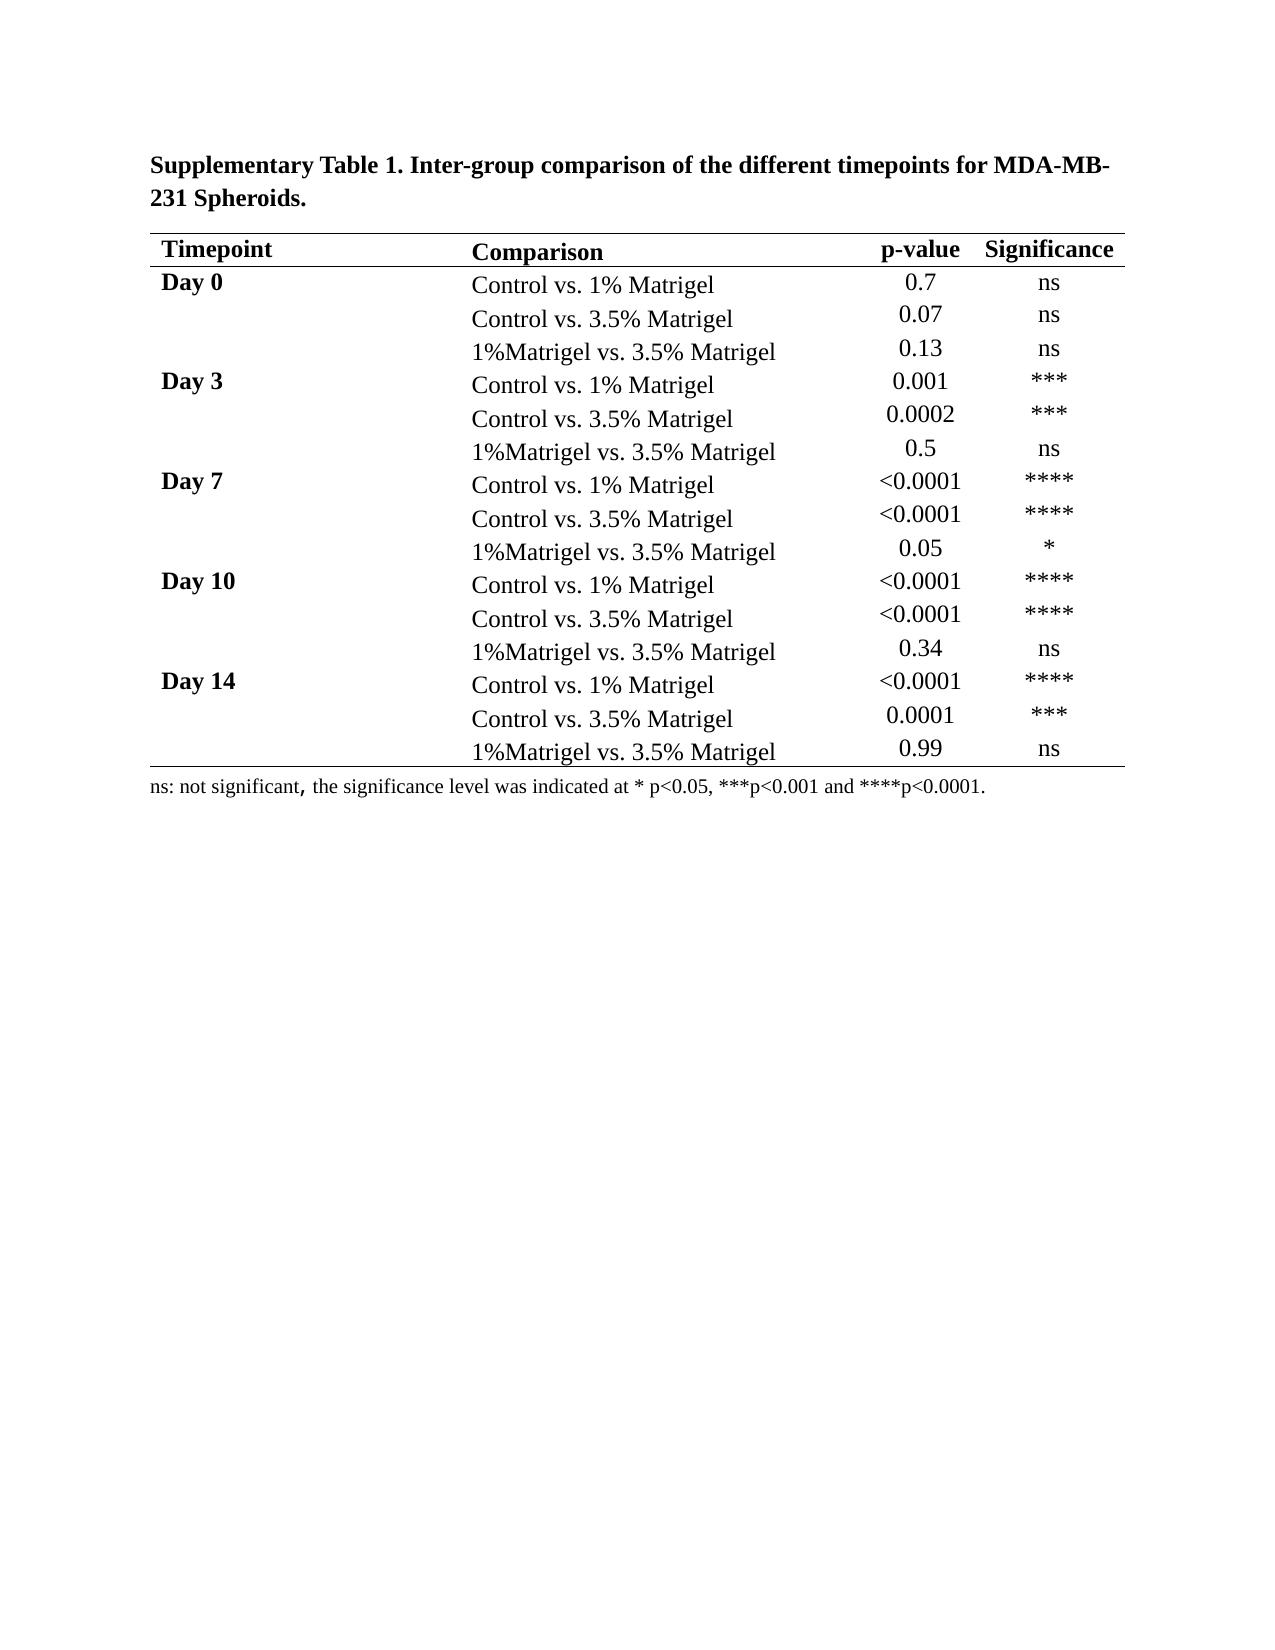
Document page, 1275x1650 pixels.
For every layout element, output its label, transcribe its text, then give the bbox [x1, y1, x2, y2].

table_cell 0.07 [868, 299, 973, 333]
table_cell Control vs. 3.5% Matrigel [460, 299, 867, 333]
table_cell 0.001 [868, 366, 973, 399]
table_cell 1%Matrigel vs. 3.5% Matrigel [460, 433, 867, 466]
table_cell <0.0001 [868, 466, 973, 499]
table_cell 0.0002 [868, 399, 973, 433]
table_cell 1%Matrigel vs. 3.5% Matrigel [460, 533, 867, 566]
text ns: not significant, the significance level was indicated at * p<0.05, ***p<0.001 and ****p<0.0001. [150, 767, 1125, 801]
table_cell ns [973, 267, 1125, 299]
table_cell **** [973, 666, 1125, 699]
table_cell <0.0001 [868, 599, 973, 633]
table_cell 0.13 [868, 333, 973, 366]
table_cell ns [973, 633, 1125, 666]
table_cell *** [973, 699, 1125, 733]
table_cell *** [973, 399, 1125, 433]
table_cell * [973, 533, 1125, 566]
table_cell **** [973, 499, 1125, 533]
table_cell Control vs. 1% Matrigel [460, 566, 867, 599]
table_cell Control vs. 3.5% Matrigel [460, 699, 867, 733]
table_cell 0.99 [868, 733, 973, 766]
table_cell Control vs. 1% Matrigel [460, 366, 867, 399]
table_cell ns [973, 299, 1125, 333]
table_cell Day 0 [150, 267, 460, 366]
table_cell **** [973, 466, 1125, 499]
table_cell 1%Matrigel vs. 3.5% Matrigel [460, 633, 867, 666]
table_cell Control vs. 1% Matrigel [460, 666, 867, 699]
table_cell 0.7 [868, 267, 973, 299]
table_cell ns [973, 333, 1125, 366]
table_cell ns [973, 433, 1125, 466]
table_cell 0.0001 [868, 699, 973, 733]
table_cell Control vs. 1% Matrigel [460, 466, 867, 499]
table_cell **** [973, 566, 1125, 599]
table_cell 0.5 [868, 433, 973, 466]
table_cell Control vs. 3.5% Matrigel [460, 599, 867, 633]
table_header p-value [868, 234, 973, 266]
table_cell **** [973, 599, 1125, 633]
table_cell Day 3 [150, 366, 460, 466]
table_cell <0.0001 [868, 566, 973, 599]
table_header Significance [973, 234, 1125, 266]
table_cell ns [973, 733, 1125, 766]
table_cell Day 7 [150, 466, 460, 566]
table_cell <0.0001 [868, 499, 973, 533]
table_cell Day 14 [150, 666, 460, 766]
table_header Timepoint [150, 234, 460, 266]
table_cell Control vs. 3.5% Matrigel [460, 399, 867, 433]
table_cell 0.34 [868, 633, 973, 666]
table_cell 1%Matrigel vs. 3.5% Matrigel [460, 733, 867, 766]
table_cell 1%Matrigel vs. 3.5% Matrigel [460, 333, 867, 366]
table_header Comparison [460, 234, 867, 266]
text Supplementary Table 1. Inter-group comparison of the different timepoints for MDA-MB-231 Spheroids. [150, 150, 1125, 212]
table_cell 0.05 [868, 533, 973, 566]
table_cell Day 10 [150, 566, 460, 666]
table_cell <0.0001 [868, 666, 973, 699]
table_cell Control vs. 1% Matrigel [460, 267, 867, 299]
table_cell Control vs. 3.5% Matrigel [460, 499, 867, 533]
table_cell *** [973, 366, 1125, 399]
